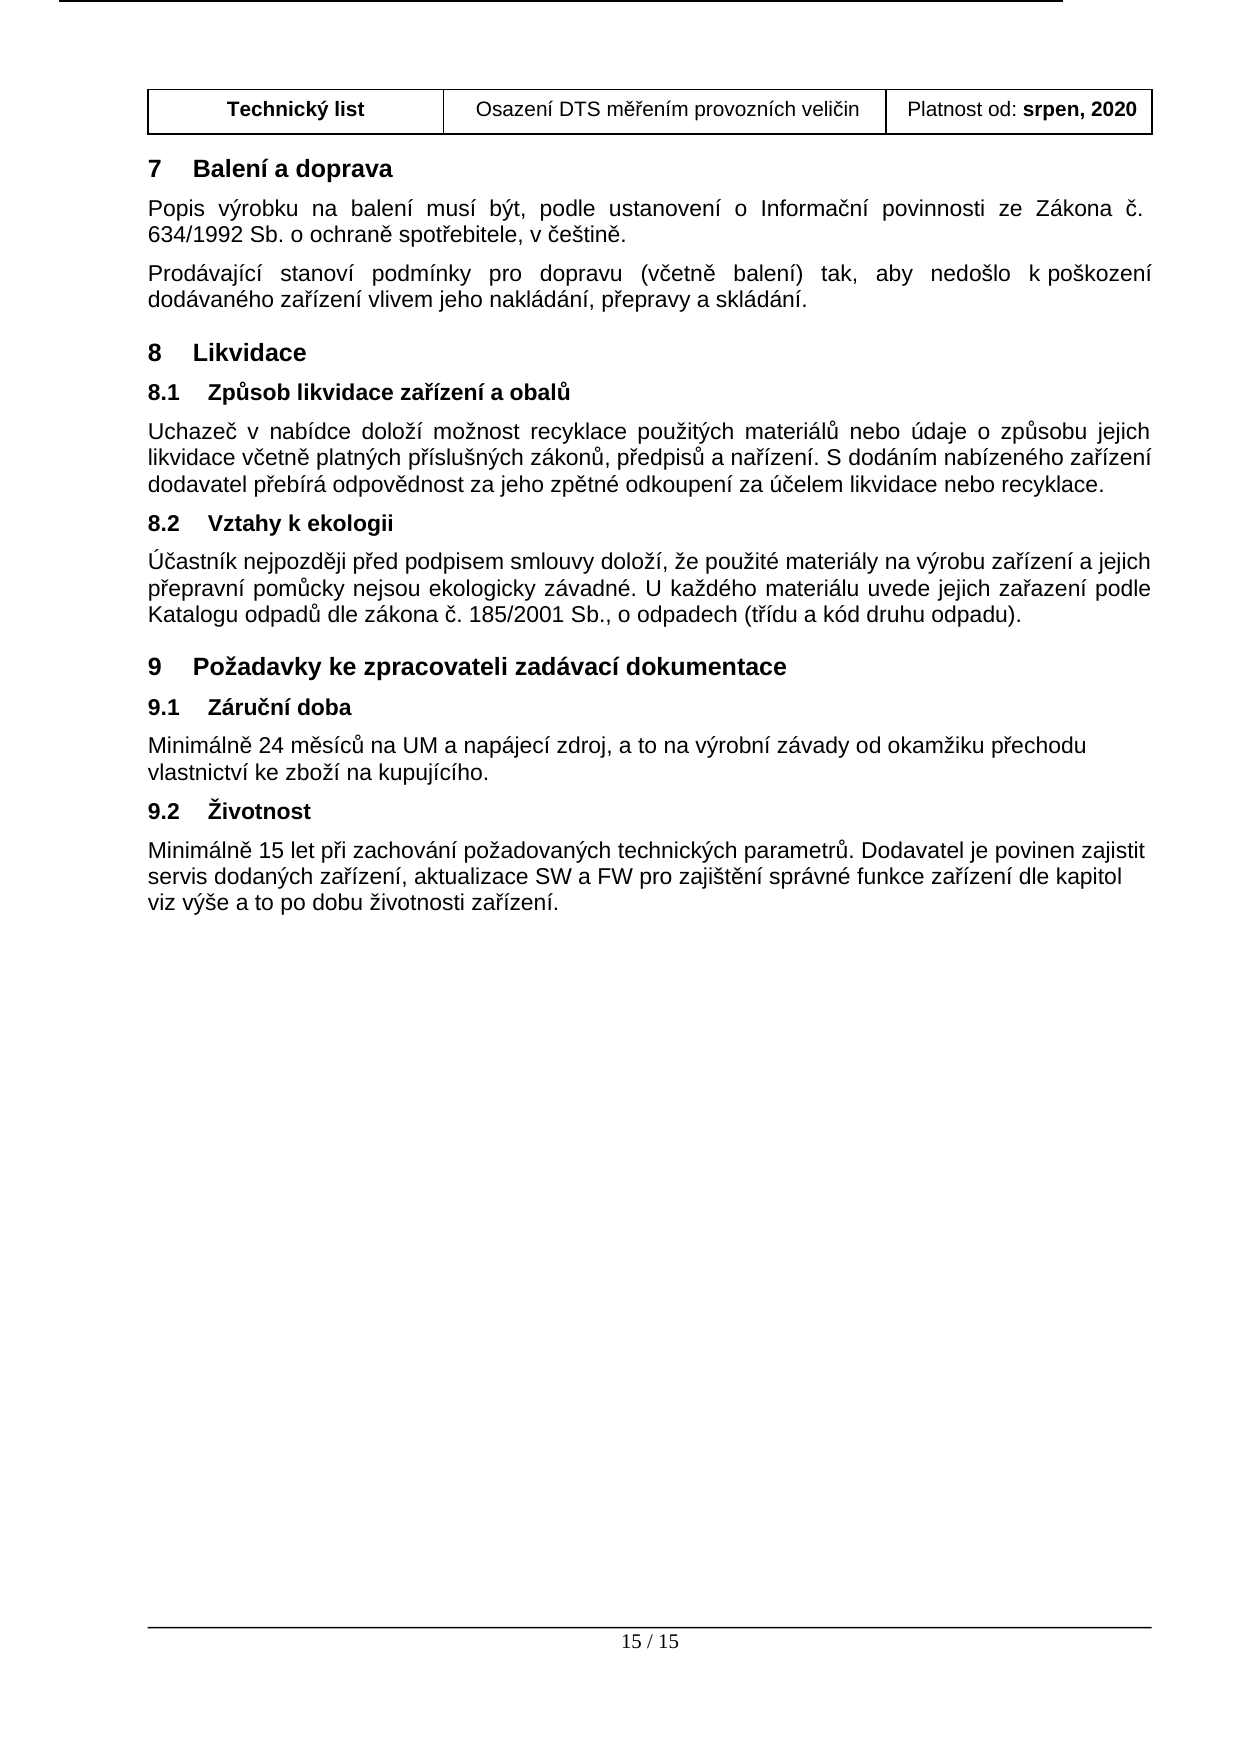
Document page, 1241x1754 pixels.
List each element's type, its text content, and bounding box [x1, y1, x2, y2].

text Účastník nejpozději před podpisem smlouvy doloží, že použité materiály na výrobu zařízení a jejich přepravní pomůcky nejsou ekologicky závadné. U každého materiálu uvede jejich zařazení podle Katalogu odpadů dle zákona č. 185/2001 Sb., o odpadech (třídu a kód druhu odpadu). [148, 548, 1152, 627]
subtitle Záruční doba [148, 694, 1152, 720]
text Popis výrobku na balení musí být, podle ustanovení o Informační povinnosti ze Zákona č. 634/1992 Sb. o ochraně spotřebitele, v češtině. [148, 195, 1152, 248]
text Minimálně 24 měsíců na UM a napájecí zdroj, a to na výrobní závady od okamžiku přechodu vlastnictví ke zboží na kupujícího. [148, 732, 1152, 785]
subtitle Způsob likvidace zařízení a obalů [148, 379, 1152, 405]
text Uchazeč v nabídce doloží možnost recyklace použitých materiálů nebo údaje o způsobu jejich likvidace včetně platných příslušných zákonů, předpisů a nařízení. S dodáním nabízeného zařízení dodavatel přebírá odpovědnost za jeho zpětné odkoupení za účelem likvidace nebo recyklace. [148, 418, 1152, 497]
subtitle Životnost [148, 798, 1152, 824]
text Prodávající stanoví podmínky pro dopravu (včetně balení) tak, aby nedošlo k poškození dodávaného zařízení vlivem jeho nakládání, přepravy a skládání. [148, 260, 1152, 313]
subtitle Požadavky ke zpracovateli zadávací dokumentace [148, 652, 1152, 681]
subtitle Likvidace [148, 338, 1152, 367]
subtitle Vztahy k ekologii [148, 509, 1152, 536]
subtitle Balení a doprava [148, 154, 1152, 182]
text Minimálně 15 let při zachování požadovaných technických parametrů. Dodavatel je povinen zajistit servis dodaných zařízení, aktualizace SW a FW pro zajištění správné funkce zařízení dle kapitol viz výše a to po dobu životnosti zařízení. [148, 837, 1152, 916]
